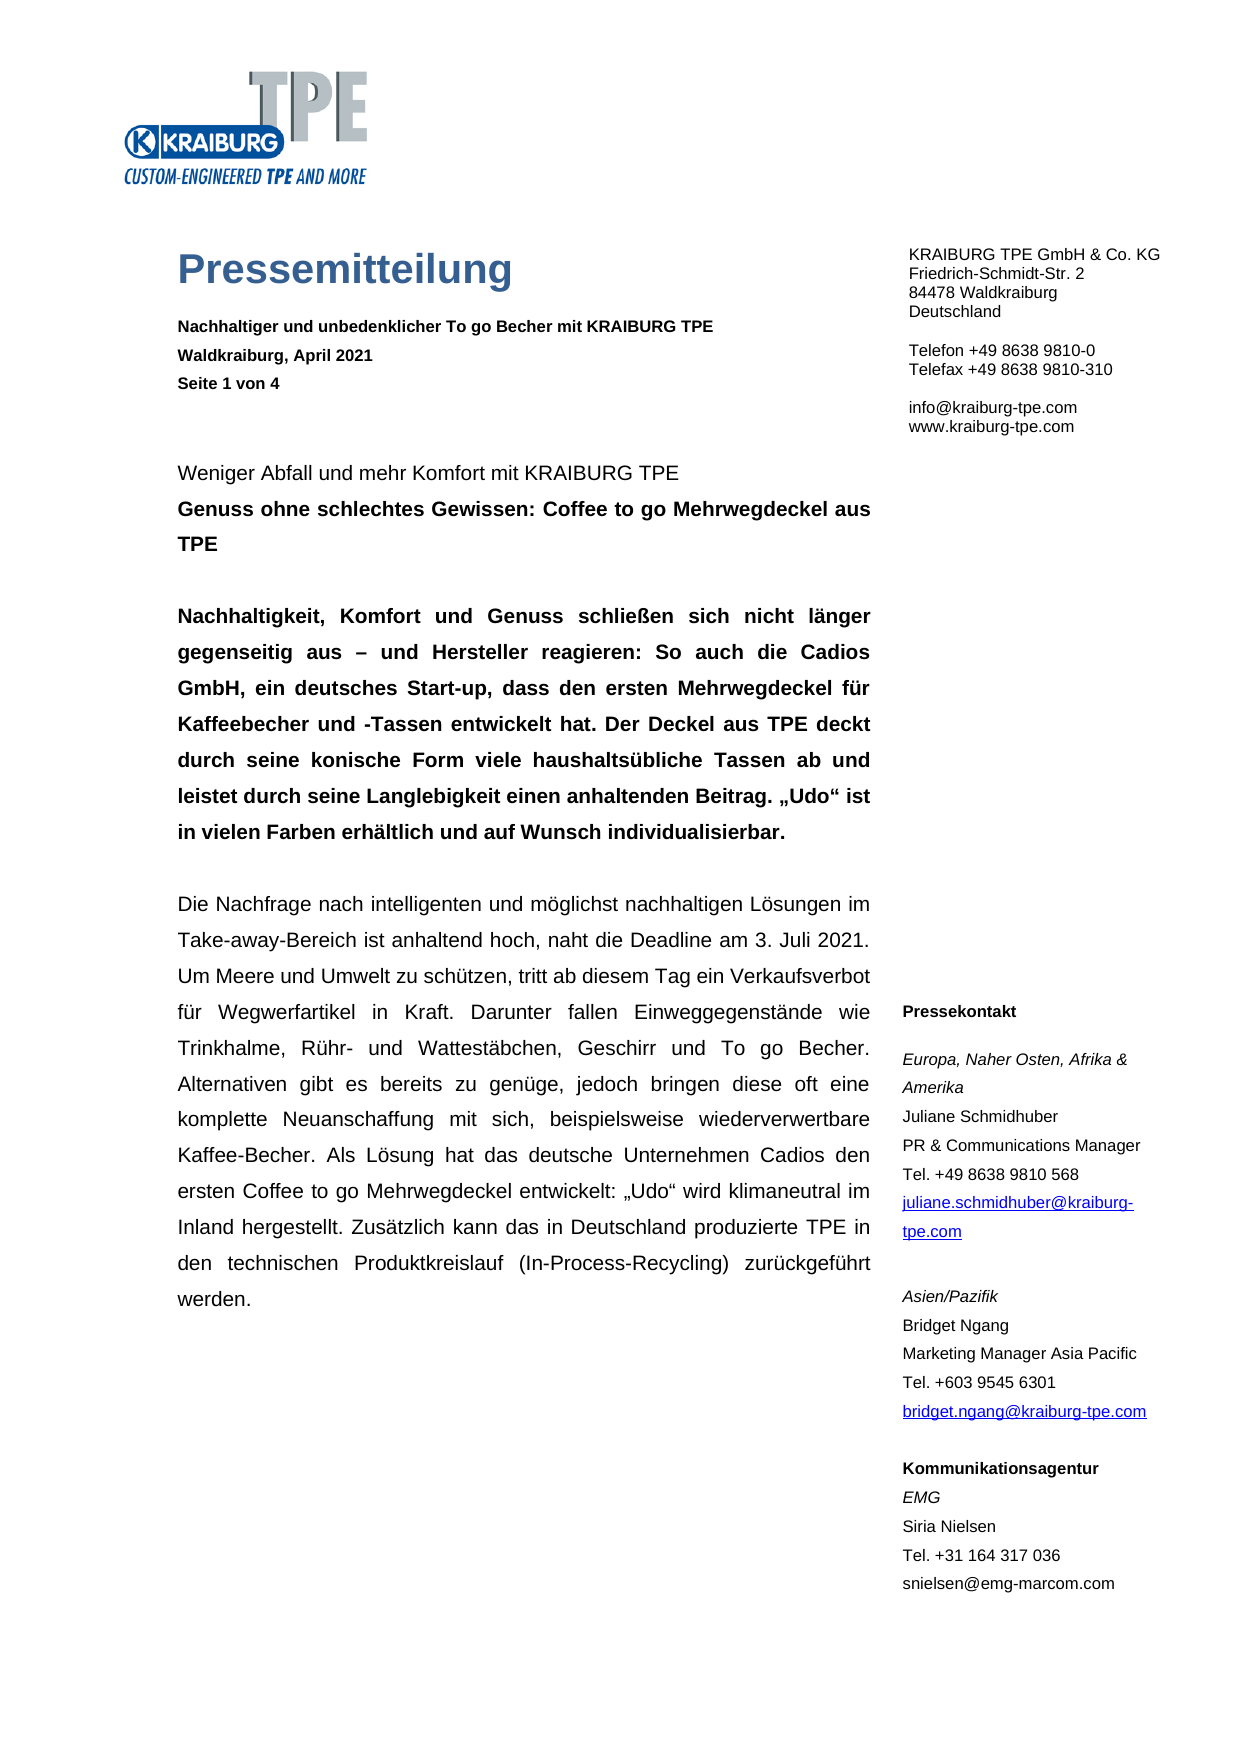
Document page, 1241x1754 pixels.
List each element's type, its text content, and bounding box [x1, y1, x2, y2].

text Nachhaltigkeit, Komfort und Genuss schließen sich nicht länger gegenseitig aus – und Hersteller reagieren: So auch die Cadios GmbH, ein deutsches Start-up, dass den ersten Mehrwegdeckel für Kaffeebecher und -Tassen entwickelt hat. Der Deckel aus TPE deckt durch seine konische Form viele haushaltsübliche Tassen ab und leistet durch seine Langlebigkeit einen anhaltenden Beitrag. „Udo“ ist in vielen Farben erhältlich und auf Wunsch individualisierbar. [177, 604, 871, 844]
text Die Nachfrage nach intelligenten und möglichst nachhaltigen Lösungen im Take-away-Bereich ist anhaltend hoch, naht die Deadline am 3. Juli 2021. Um Meere und Umwelt zu schützen, tritt ab diesem Tag ein Verkaufsverbot für Wegwerfartikel in Kraft. Darunter fallen Einweggegenstände wie Trinkhalme, Rühr- und Wattestäbchen, Geschirr und To go Becher. Alternativen gibt es bereits zu genüge, jedoch bringen diese oft eine komplette Neuanschaffung mit sich, beispielsweise wiederverwertbare Kaffee-Becher. Als Lösung hat das deutsche Unternehmen Cadios den ersten Coffee to go Mehrwegdeckel entwickelt: „Udo“ wird klimaneutral im Inland hergestellt. Zusätzlich kann das in Deutschland produzierte TPE in den technischen Produktkreislauf (In-Process-Recycling) zurückgeführt werden. [177, 892, 871, 1311]
picture [112, 55, 379, 200]
text Weniger Abfall und mehr Komfort mit KRAIBURG TPE [177, 460, 871, 484]
text Genuss ohne schlechtes Gewissen: Coffee to go Mehrwegdeckel aus TPE [177, 496, 871, 556]
